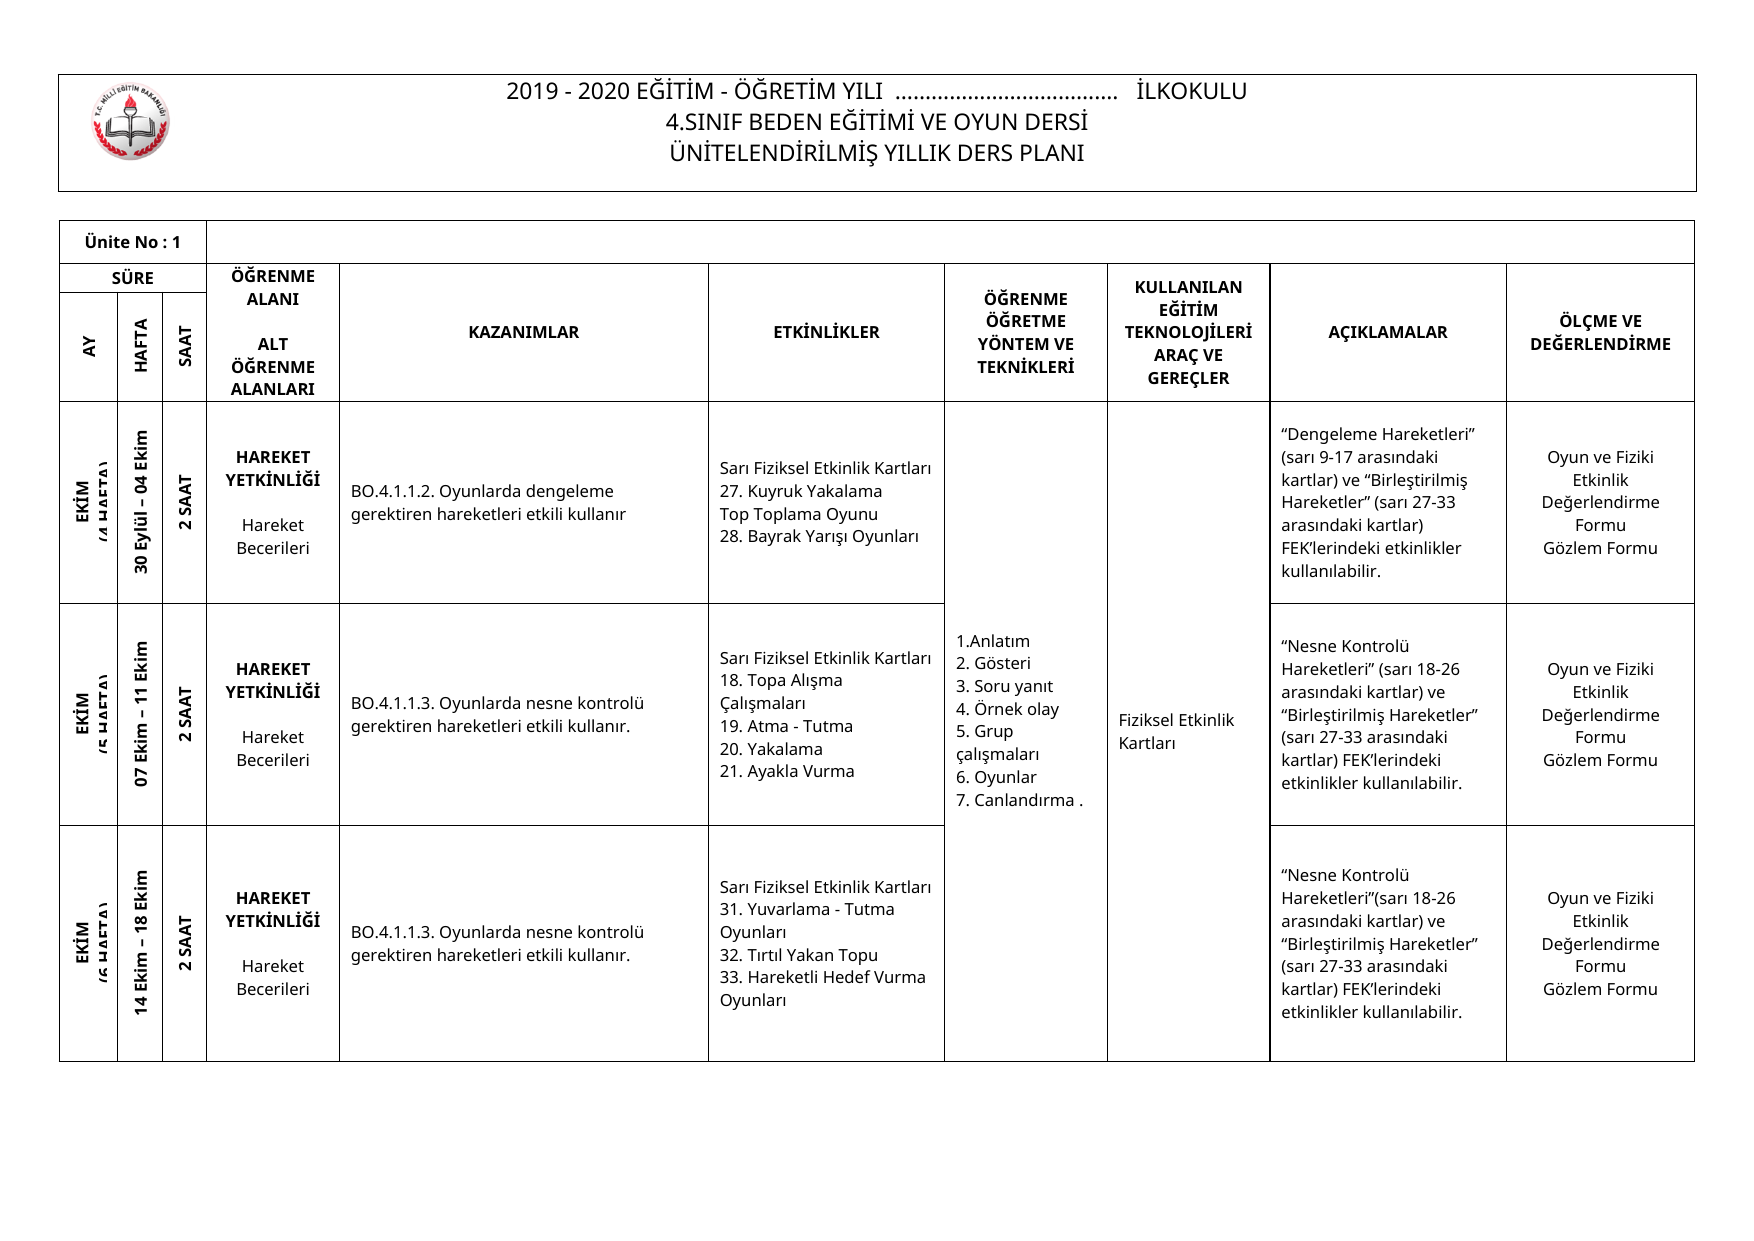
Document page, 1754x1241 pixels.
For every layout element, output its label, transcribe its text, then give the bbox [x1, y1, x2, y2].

table_cell SAAT [163, 293, 206, 401]
picture [85, 77, 175, 167]
table_cell “Nesne Kontrolü Hareketleri”(sarı 18-26 arasındaki kartlar) ve “Birleştirilmiş Hareketler” (sarı 27-33 arasındaki kartlar) FEK’lerindeki etkinlikler kullanılabilir. [1271, 826, 1506, 1061]
table_cell HAREKET YETKİNLİĞİ Hareket Becerileri [207, 826, 339, 1061]
table_cell Sarı Fiziksel Etkinlik Kartları 27. Kuyruk Yakalama Top Toplama Oyunu 28. Bayrak Yarışı Oyunları [709, 402, 944, 603]
table_header [207, 221, 1694, 263]
table_cell ETKİNLİKLER [709, 264, 944, 401]
table_cell AÇIKLAMALAR [1271, 264, 1506, 401]
table_cell BO.4.1.1.3. Oyunlarda nesne kontrolü gerektiren hareketleri etkili kullanır. [340, 826, 708, 1061]
table_cell Oyun ve Fiziki Etkinlik Değerlendirme Formu Gözlem Formu [1507, 604, 1694, 825]
table_cell ÖĞRENME ALANI ALT ÖĞRENME ALANLARI [207, 264, 339, 401]
table_cell KAZANIMLAR [340, 264, 708, 401]
table_cell Sarı Fiziksel Etkinlik Kartları 18. Topa Alışma Çalışmaları 19. Atma - Tutma 20. Yakalama 21. Ayakla Vurma [709, 604, 944, 825]
table_cell KULLANILAN EĞİTİM TEKNOLOJİLERİ ARAÇ VE GEREÇLER [1108, 264, 1269, 401]
table_cell HAFTA [118, 293, 162, 401]
table_cell 2 SAAT [163, 604, 206, 825]
table_cell SÜRE [60, 264, 206, 292]
table_cell 14 Ekim – 18 Ekim [118, 826, 162, 1061]
table_cell Oyun ve Fiziki Etkinlik Değerlendirme Formu Gözlem Formu [1507, 826, 1694, 1061]
table_cell 30 Eylül – 04 Ekim [118, 402, 162, 603]
table_cell Oyun ve Fiziki Etkinlik Değerlendirme Formu Gözlem Formu [1507, 402, 1694, 603]
table_cell ÖLÇME VE DEĞERLENDİRME [1507, 264, 1694, 401]
table_cell AY [60, 293, 117, 401]
table_cell Fiziksel Etkinlik Kartları [1108, 402, 1269, 1061]
table_cell 07 Ekim – 11 Ekim [118, 604, 162, 825]
table_cell “Dengeleme Hareketleri” (sarı 9-17 arasındaki kartlar) ve “Birleştirilmiş Hareketler” (sarı 27-33 arasındaki kartlar) FEK’lerindeki etkinlikler kullanılabilir. [1271, 402, 1506, 603]
table_cell EKİM (5.HAFTA) [60, 604, 117, 825]
table_header Ünite No : 1 [60, 221, 206, 263]
table_cell 2 SAAT [163, 402, 206, 603]
table_cell EKİM (6.HAFTA) [60, 826, 117, 1061]
table_cell HAREKET YETKİNLİĞİ Hareket Becerileri [207, 402, 339, 603]
table_cell BO.4.1.1.3. Oyunlarda nesne kontrolü gerektiren hareketleri etkili kullanır. [340, 604, 708, 825]
table_cell Sarı Fiziksel Etkinlik Kartları 31. Yuvarlama - Tutma Oyunları 32. Tırtıl Yakan Topu 33. Hareketli Hedef Vurma Oyunları [709, 826, 944, 1061]
table_cell 1.Anlatım 2. Gösteri 3. Soru yanıt 4. Örnek olay 5. Grup çalışmaları 6. Oyunlar 7. Canlandırma . [945, 402, 1107, 1061]
table_cell EKİM (4.HAFTA) [60, 402, 117, 603]
table_cell “Nesne Kontrolü Hareketleri” (sarı 18-26 arasındaki kartlar) ve “Birleştirilmiş Hareketler” (sarı 27-33 arasındaki kartlar) FEK’lerindeki etkinlikler kullanılabilir. [1271, 604, 1506, 825]
table_cell 2 SAAT [163, 826, 206, 1061]
table_cell ÖĞRENME ÖĞRETME YÖNTEM VE TEKNİKLERİ [945, 264, 1107, 401]
table_cell BO.4.1.1.2. Oyunlarda dengeleme gerektiren hareketleri etkili kullanır [340, 402, 708, 603]
table_cell HAREKET YETKİNLİĞİ Hareket Becerileri [207, 604, 339, 825]
